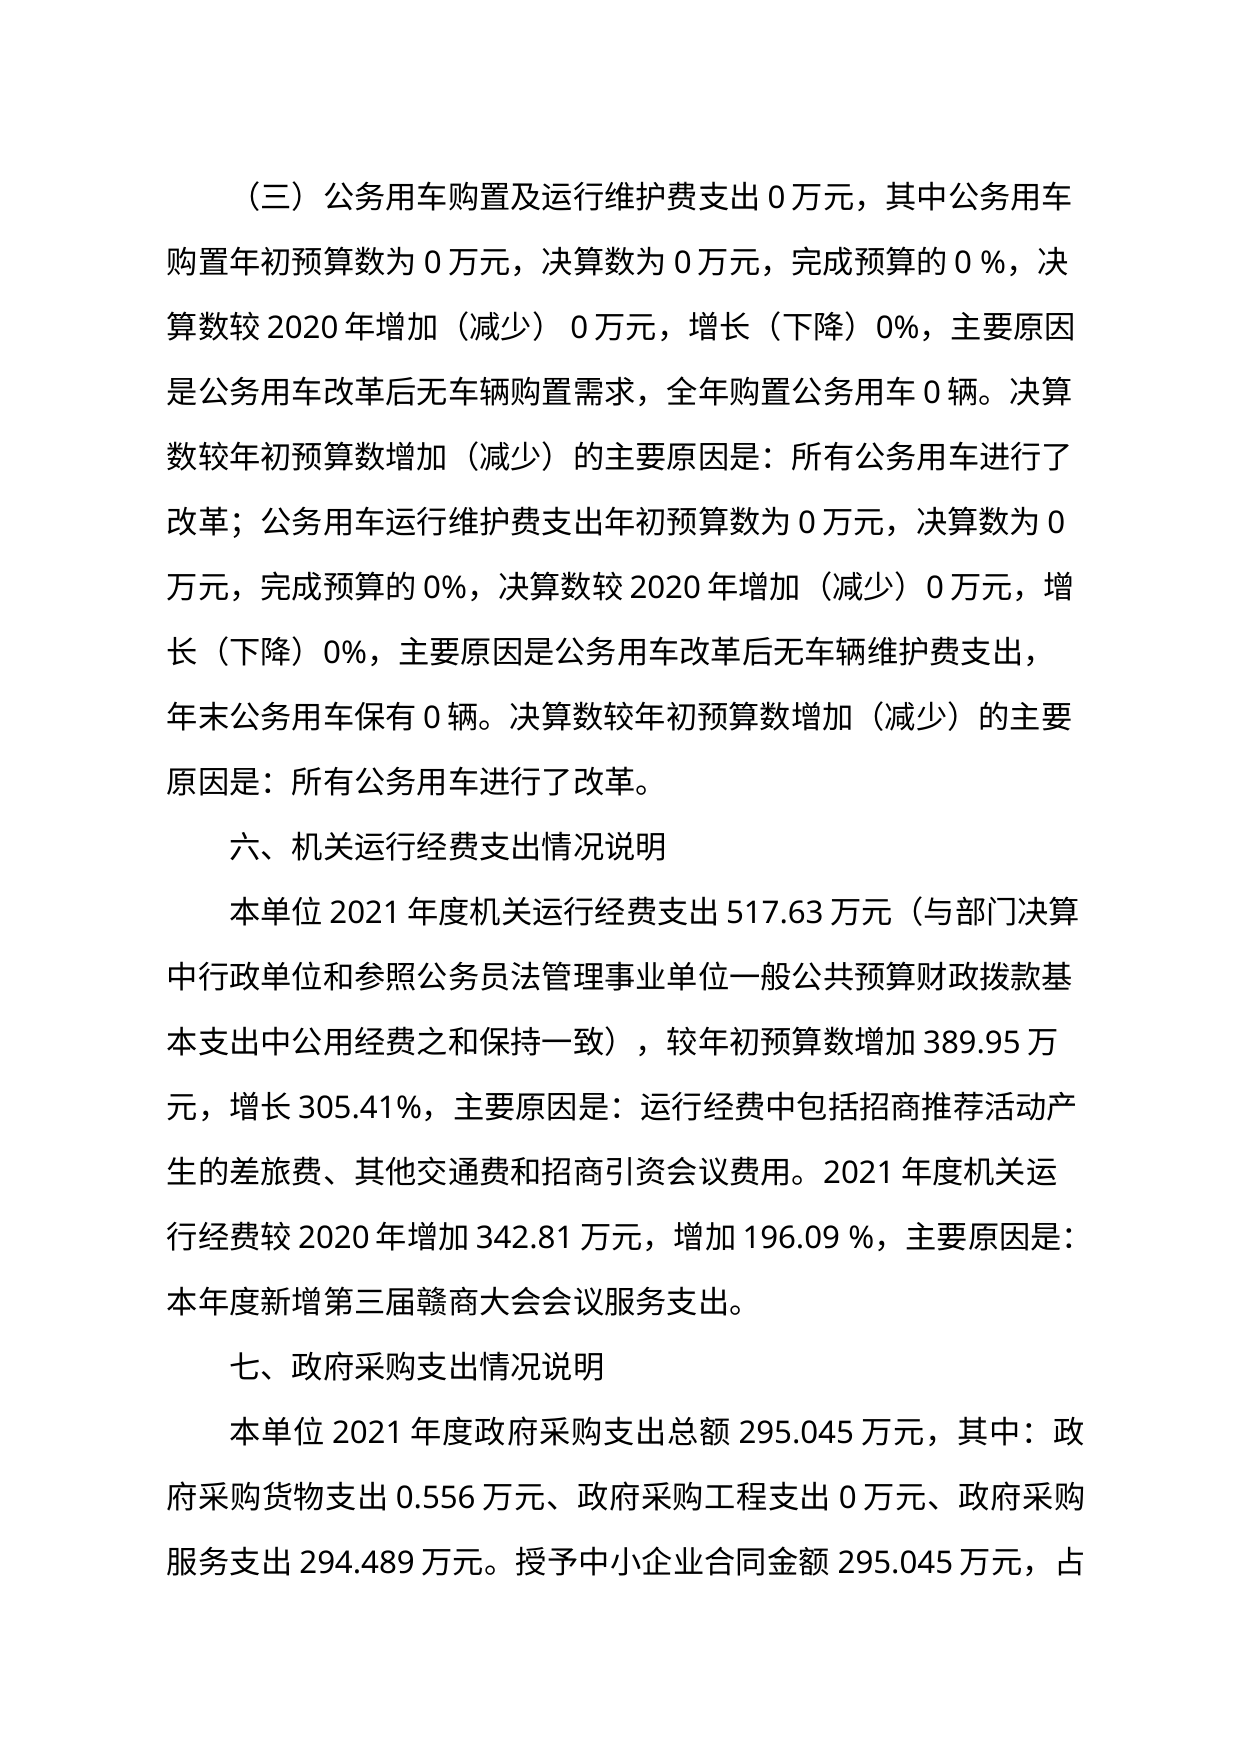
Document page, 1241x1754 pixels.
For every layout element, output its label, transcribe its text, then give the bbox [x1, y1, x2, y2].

text （三）公务用车购置及运行维护费支出 0万元，其中公务用车购置年初预算数为 0万元，决算数为 0万元，完成预算的0 %，决算数较2020年增加（减少） 0万元，增长（下降）0%，主要原因是公务用车改革后无车辆购置需求，全年购置公务用车0辆。决算数较年初预算数增加（减少）的主要原因是：所有公务用车进行了改革；公务用车运行维护费支出年初预算数为0万元，决算数为0 万元，完成预算的0%，决算数较2020年增加（减少）0万元，增长（下降）0%，主要原因是公务用车改革后无车辆维护费支出，年末公务用车保有0辆。决算数较年初预算数增加（减少）的主要原因是：所有公务用车进行了改革。 [167, 162, 1085, 812]
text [167, 1397, 1085, 1592]
text 六、机关运行经费支出情况说明 [167, 812, 1085, 877]
text 本单位2021年度机关运行经费支出517.63万元（与部门决算中行政单位和参照公务员法管理事业单位一般公共预算财政拨款基本支出中公用经费之和保持一致），较年初预算数增加389.95万元，增长305.41%，主要原因是：运行经费中包括招商推荐活动产生的差旅费、其他交通费和招商引资会议费用。2021年度机关运行经费较2020年增加342.81万元，增加196.09 %，主要原因是：本年度新增第三届赣商大会会议服务支出。 [167, 877, 1085, 1332]
text 七、政府采购支出情况说明 [167, 1332, 1085, 1397]
